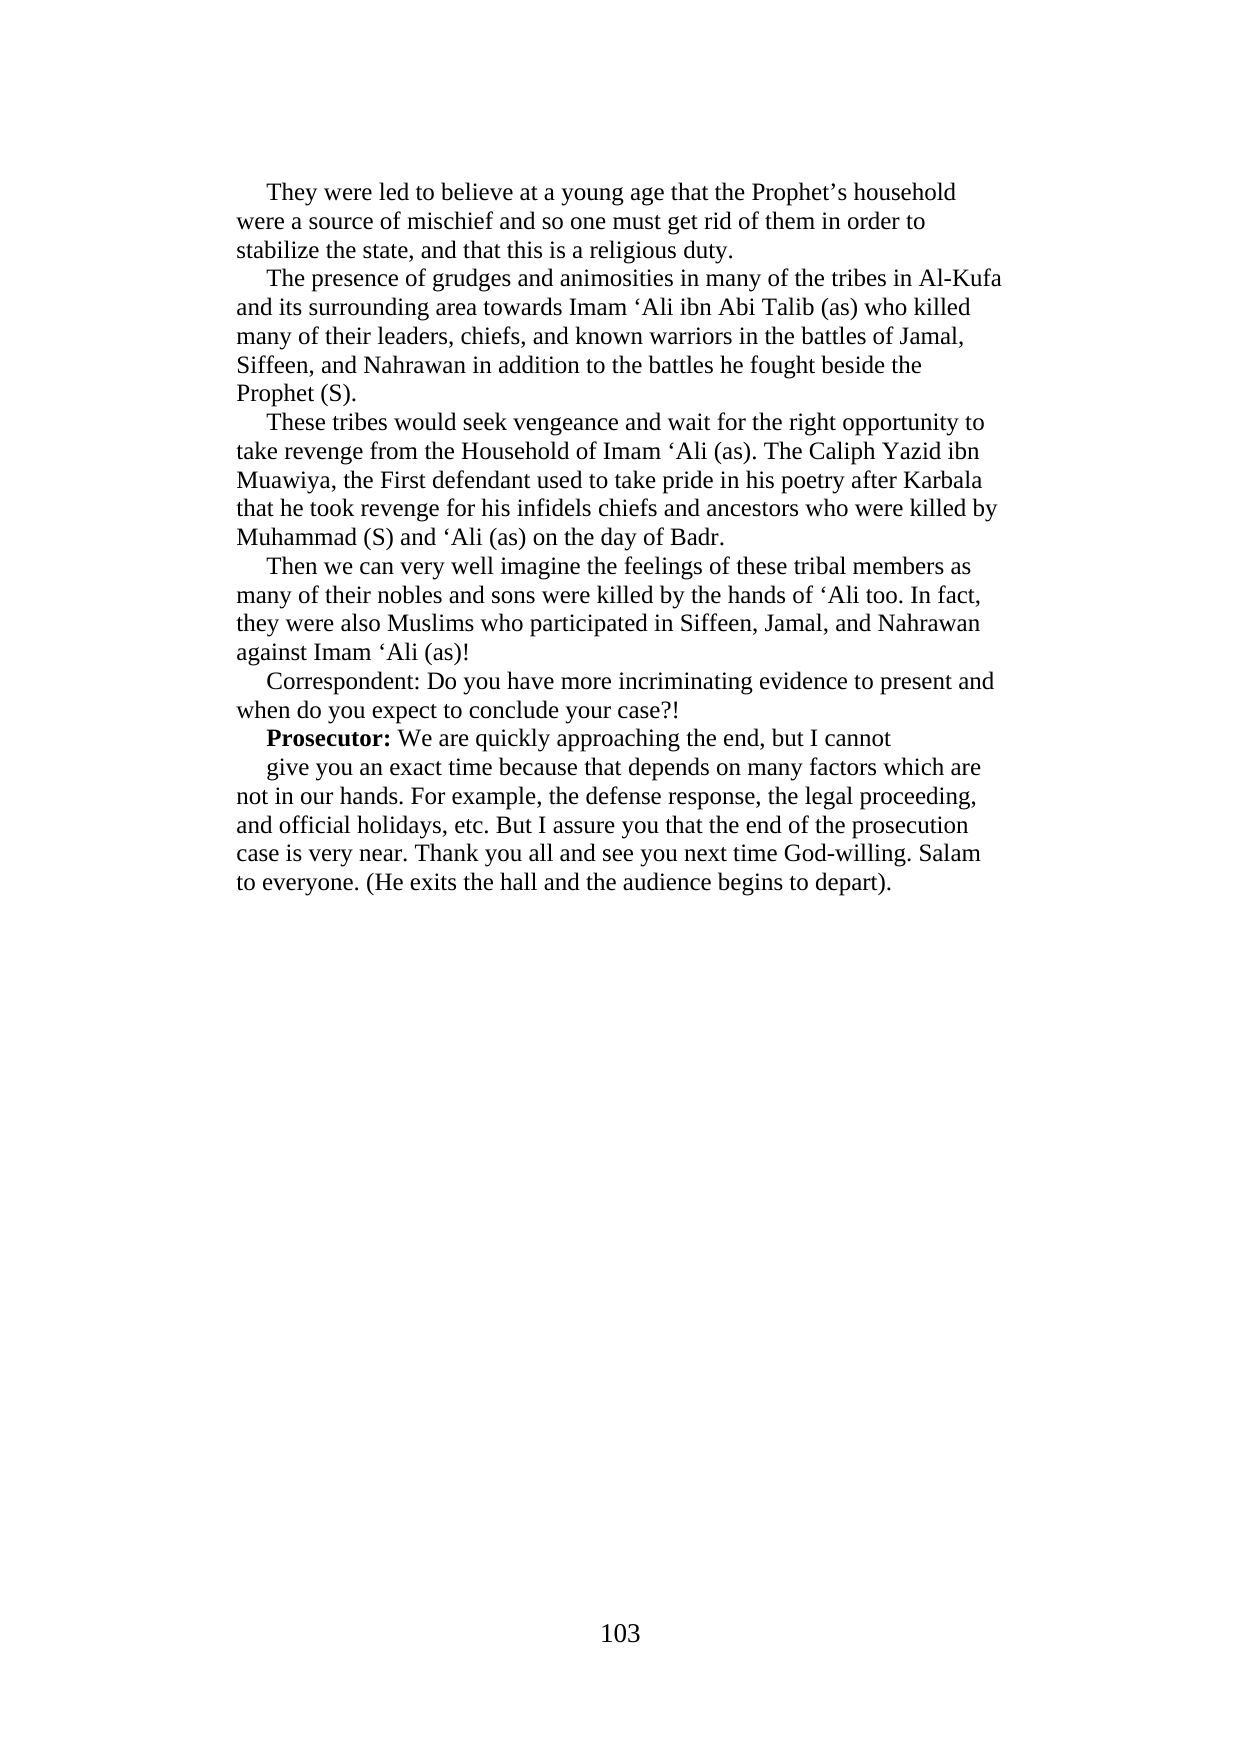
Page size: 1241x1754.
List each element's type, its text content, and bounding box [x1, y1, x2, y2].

text These tribes would seek vengeance and wait for the right opportunity to take revenge from the Household of Imam ‘Ali (as). The Caliph Yazid ibn Muawiya, the First defendant used to take pride in his poetry after Karbala that he took revenge for his infidels chiefs and ancestors who were killed by Muhammad (S) and ‘Ali (as) on the day of Badr. [236, 407, 1004, 551]
text Correspondent: Do you have more incriminating evidence to present and when do you expect to conclude your case?! [236, 666, 1004, 723]
text give you an exact time because that depends on many factors which are not in our hands. For example, the defense response, the legal proceeding, and official holidays, etc. But I assure you that the end of the prosecution case is very near. Thank you all and see you next time God-willing. Salam to everyone. (He exits the hall and the audience begins to depart). [236, 752, 1004, 896]
text Prosecutor: We are quickly approaching the end, but I cannot [236, 723, 1004, 752]
text They were led to believe at a young age that the Prophet’s household were a source of mischief and so one must get rid of them in order to stabilize the state, and that this is a religious duty. [236, 177, 1004, 263]
text Then we can very well imagine the feelings of these tribal members as many of their nobles and sons were killed by the hands of ‘Ali too. In fact, they were also Muslims who participated in Siffeen, Jamal, and Nahrawan against Imam ‘Ali (as)! [236, 551, 1004, 666]
text The presence of grudges and animosities in many of the tribes in Al-Kufa and its surrounding area towards Imam ‘Ali ibn Abi Talib (as) who killed many of their leaders, chiefs, and known warriors in the battles of Jamal, Siffeen, and Nahrawan in addition to the battles he fought beside the Prophet (S). [236, 263, 1004, 407]
